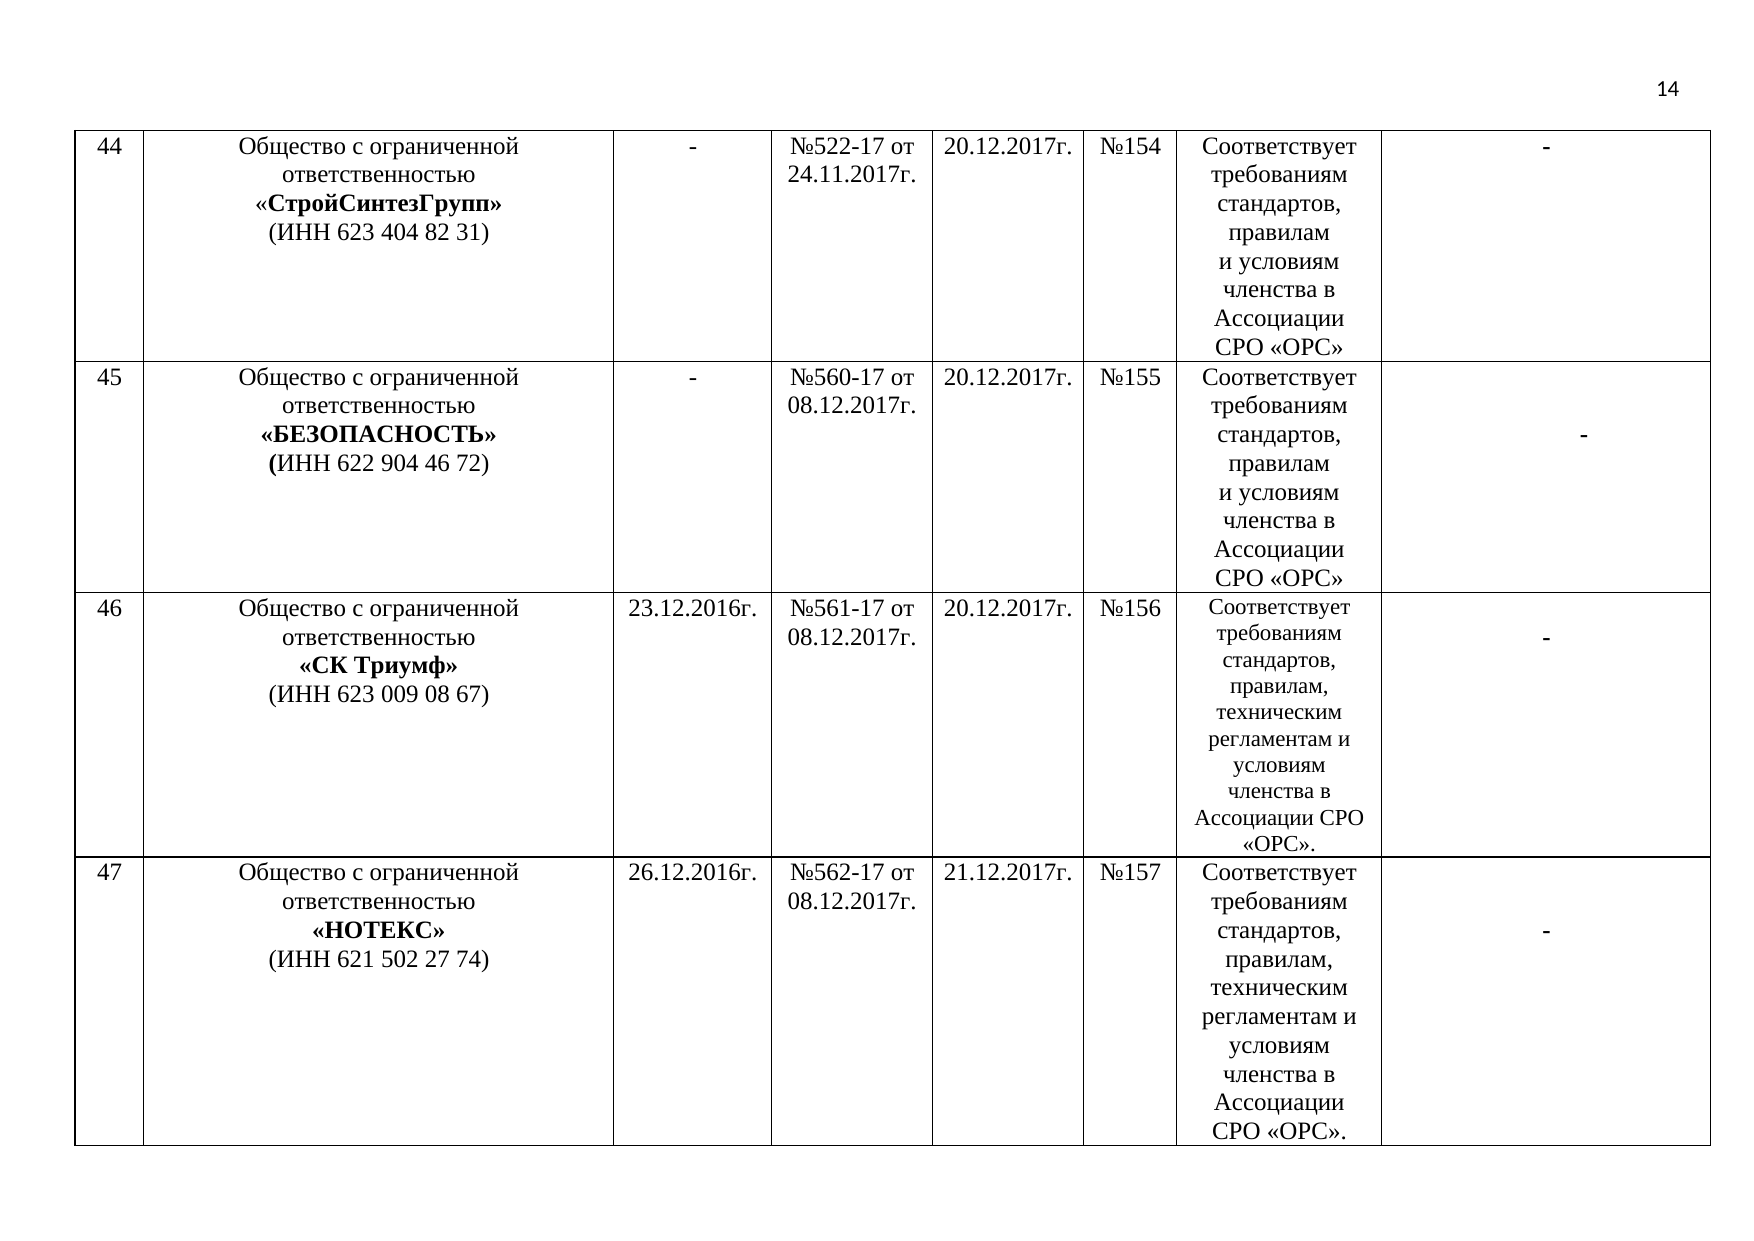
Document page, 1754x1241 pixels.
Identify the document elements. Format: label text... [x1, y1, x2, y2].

table_cell №561-17 от 08.12.2017г. [772, 593, 932, 856]
table_cell 20.12.2017г. [933, 593, 1083, 856]
table_cell 20.12.2017г. [933, 131, 1083, 361]
table_cell - [1382, 131, 1710, 361]
table_cell №522-17 от 24.11.2017г. [772, 131, 932, 361]
table_cell 45 [76, 362, 143, 592]
table_cell - [614, 362, 771, 592]
table_cell Соответствует требованиям стандартов, правилам и условиям членства в Ассоциации СРО «ОРС» [1177, 362, 1381, 592]
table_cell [1177, 131, 1381, 361]
table_cell №157 [1084, 858, 1176, 1145]
table_cell 47 [76, 858, 143, 1145]
table_cell №562-17 от 08.12.2017г. [772, 858, 932, 1145]
table_cell №156 [1084, 593, 1176, 856]
table_cell Соответствует требованиям стандартов, правилам, техническим регламентам и условиям членства в Ассоциации СРО «ОРС». [1177, 593, 1381, 856]
table_cell Общество с ограниченной ответственностью «БЕЗОПАСНОСТЬ» (ИНН 622 904 46 72) [144, 362, 613, 592]
table_cell 21.12.2017г. [933, 858, 1083, 1145]
table_cell Общество с ограниченной ответственностью «НОТЕКС» (ИНН 621 502 27 74) [144, 858, 613, 1145]
table_cell №155 [1084, 362, 1176, 592]
table_cell - [1382, 593, 1710, 856]
table_cell - [1382, 362, 1710, 592]
table_cell №154 [1084, 131, 1176, 361]
table_cell 44 [76, 131, 143, 361]
table_cell Общество с ограниченной ответственностью «СтройСинтезГрупп» (ИНН 623 404 82 31) [144, 131, 613, 361]
table_cell - [614, 131, 771, 361]
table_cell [1177, 858, 1381, 1145]
table_cell 20.12.2017г. [933, 362, 1083, 592]
table_cell 23.12.2016г. [614, 593, 771, 856]
table_cell 26.12.2016г. [614, 858, 771, 1145]
table_cell Общество с ограниченной ответственностью «СК Триумф» (ИНН 623 009 08 67) [144, 593, 613, 856]
table_cell 46 [76, 593, 143, 856]
table_cell №560-17 от 08.12.2017г. [772, 362, 932, 592]
table_cell - [1382, 858, 1710, 1145]
